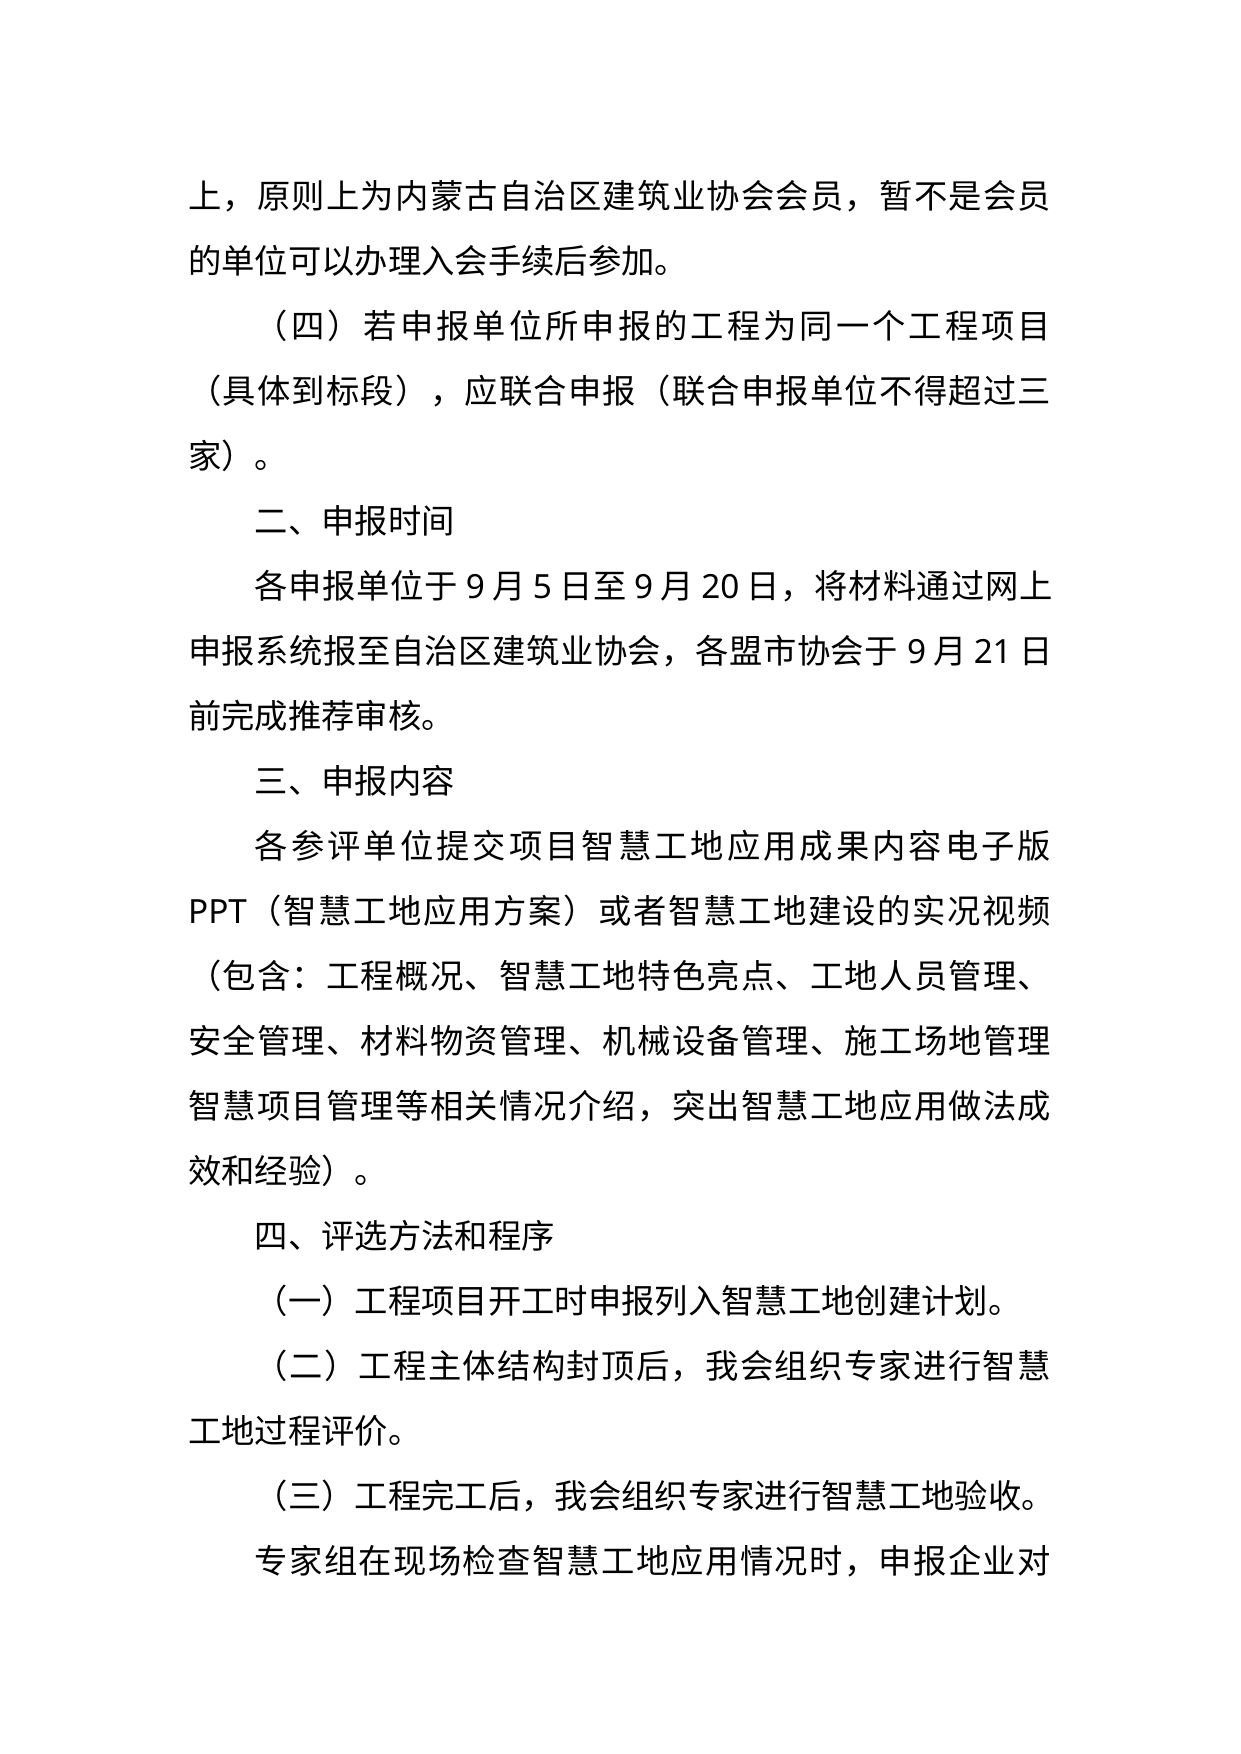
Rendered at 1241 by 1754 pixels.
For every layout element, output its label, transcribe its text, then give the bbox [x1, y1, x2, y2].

text （三）工程完工后，我会组织专家进行智慧工地验收。 [188, 1462, 1052, 1527]
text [188, 1527, 1052, 1592]
text （一）工程项目开工时申报列入智慧工地创建计划。 [188, 1267, 1052, 1332]
text 三、申报内容 [188, 747, 1052, 812]
text 四、评选方法和程序 [188, 1202, 1052, 1267]
text （二）工程主体结构封顶后，我会组织专家进行智慧工地过程评价。 [188, 1332, 1052, 1462]
text 各参评单位提交项目智慧工地应用成果内容电子版PPT（智慧工地应用方案）或者智慧工地建设的实况视频（包含：工程概况、智慧工地特色亮点、工地人员管理、安全管理、材料物资管理、机械设备管理、施工场地管理、智慧项目管理等相关情况介绍，突出智慧工地应用做法成效和经验）。 [188, 812, 1052, 1202]
text （四）若申报单位所申报的工程为同一个工程项目（具体到标段），应联合申报（联合申报单位不得超过三家）。 [188, 292, 1052, 487]
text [188, 162, 1052, 292]
text 二、申报时间 [188, 487, 1052, 552]
text 各申报单位于9月5日至9月20日，将材料通过网上申报系统报至自治区建筑业协会，各盟市协会于9月21日前完成推荐审核。 [188, 552, 1052, 747]
